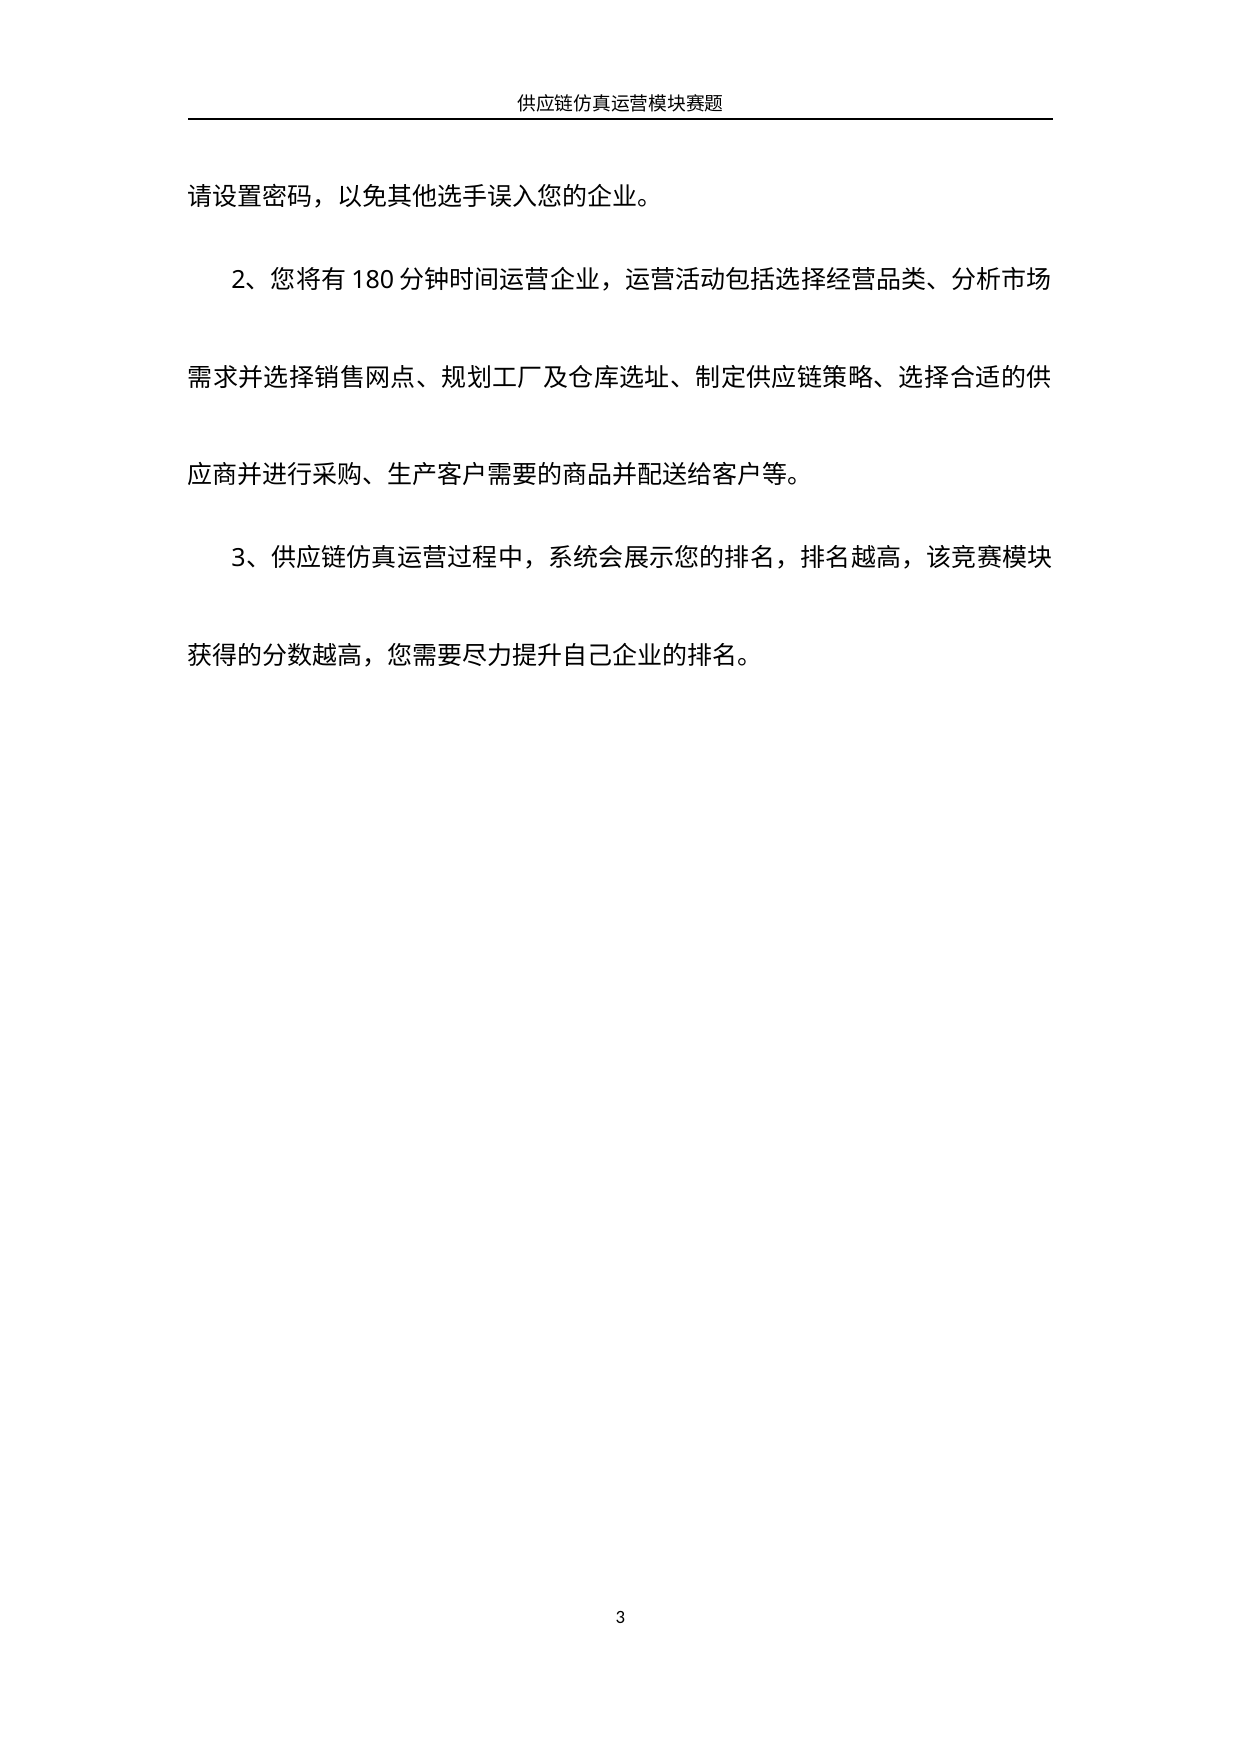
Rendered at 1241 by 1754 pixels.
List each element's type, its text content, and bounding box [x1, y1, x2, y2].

text 3、供应链仿真运营过程中，系统会展示您的排名，排名越高，该竞赛模块获得的分数越高，您需要尽力提升自己企业的排名。 [187, 523, 1053, 686]
text 2、您将有180分钟时间运营企业，运营活动包括选择经营品类、分析市场需求并选择销售网点、规划工厂及仓库选址、制定供应链策略、选择合适的供应商并进行采购、生产客户需要的商品并配送给客户等。 [187, 245, 1053, 505]
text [187, 162, 1053, 227]
